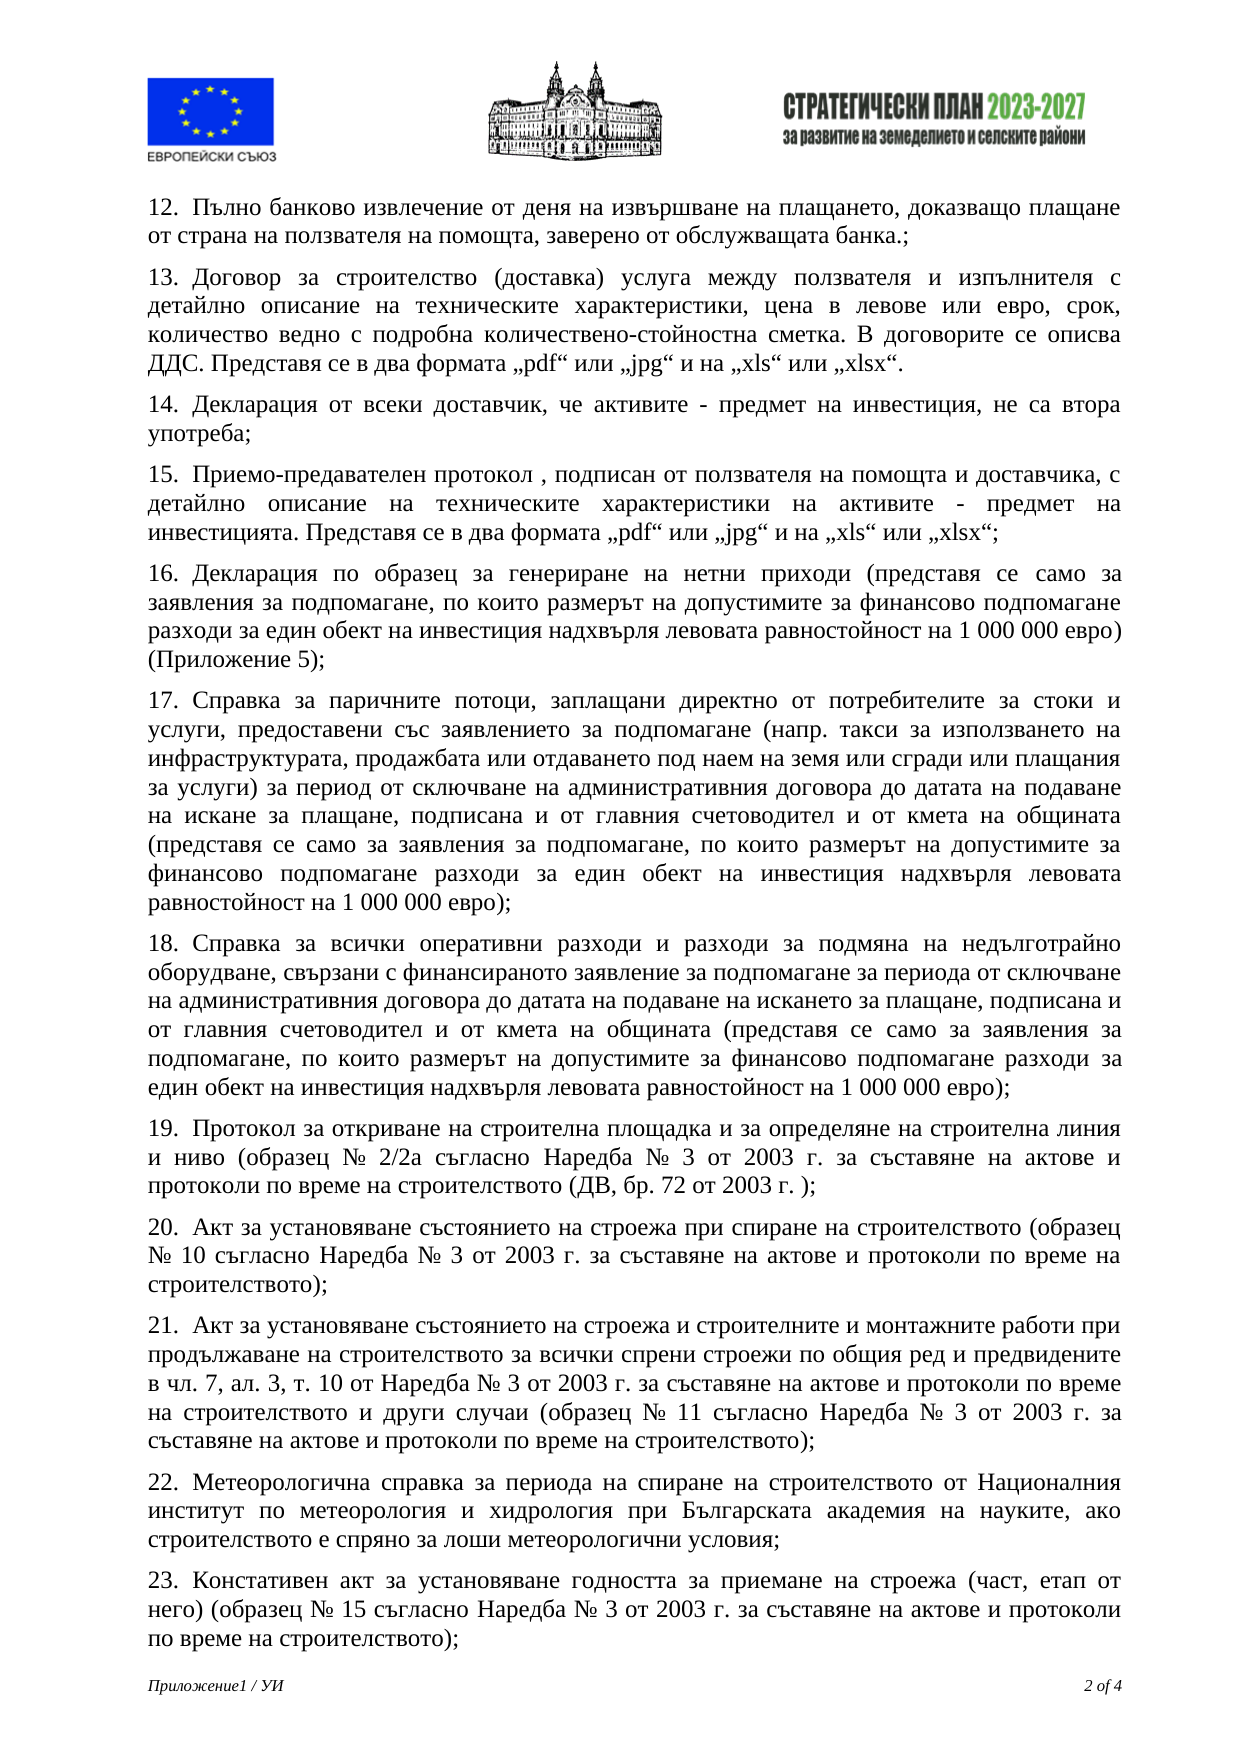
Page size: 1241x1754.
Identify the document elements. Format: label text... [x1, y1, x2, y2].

list Справка за паричните потоци, заплащани директно от потребителите за стоки и услуги, предоставени със заявлението за подпомагане (напр. такси за използването на инфраструктурата, продажбата или отдаването под наем на земя или сгради или плащания за услуги) за период от сключване на административния договора до датата на подаване на искане за плащане, подписана и от главния счетоводител и от кмета на общината (представя се само за заявления за подпомагане, по които размерът на допустимите за финансово подпомагане разходи за един обект на инвестиция надхвърля левовата равностойност на 1 000 000 евро); [148, 686, 1122, 916]
list Пълно банково извлечение от деня на извършване на плащането, доказващо плащане от страна на ползвателя на помощта, заверено от обслужващата банка.; [148, 192, 1122, 249]
picture [147, 77, 278, 164]
list Справка за всички оперативни разходи и разходи за подмяна на недълготрайно оборудване, свързани с финансираното заявление за подпомагане за периода от сключване на административния договора до датата на подаване на искането за плащане, подписана и от главния счетоводител и от кмета на общината (представя се само за заявления за подпомагане, по които размерът на допустимите за финансово подпомагане разходи за един обект на инвестиция надхвърля левовата равностойност на 1 000 000 евро); [148, 928, 1122, 1101]
list Акт за установяване състоянието на строежа и строителните и монтажните работи при продължаване на строителството за всички спрени строежи по общия ред и предвидените в чл. 7, ал. 3, т. 10 от Наредба № 3 от 2003 г. за съставяне на актове и протоколи по време на строителството и други случаи (образец № 11 съгласно Наредба № 3 от 2003 г. за съставяне на актове и протоколи по време на строителството); [148, 1311, 1122, 1454]
list Протокол за откриване на строителна площадка и за определяне на строителна линия и ниво (образец № 2/2а съгласно Наредба № 3 от 2003 г. за съставяне на актове и протоколи по време на строителството (ДВ, бр. 72 от 2003 г. ); [148, 1113, 1122, 1199]
picture [782, 74, 1086, 164]
list Декларация по образец за генериране на нетни приходи (представя се само за заявления за подпомагане, по които размерът на допустимите за финансово подпомагане разходи за един обект на инвестиция надхвърля левовата равностойност на 1 000 000 евро) (Приложение 5); [148, 558, 1122, 673]
list Акт за установяване състоянието на строежа при спиране на строителството (образец № 10 съгласно Наредба № 3 от 2003 г. за съставяне на актове и протоколи по време на строителството); [148, 1212, 1122, 1298]
list Метеорологична справка за периода на спиране на строителството от Националния институт по метеорология и хидрология при Българската академия на науките, ако строителството е спряно за лоши метеорологични условия; [148, 1467, 1122, 1553]
list Констативен акт за установяване годността за приемане на строежа (част, етап от него) (образец № 15 съгласно Наредба № 3 от 2003 г. за съставяне на актове и протоколи по време на строителството); [148, 1566, 1122, 1652]
picture [484, 59, 669, 164]
list Приемо-предавателен протокол , подписан от ползвателя на помощта и доставчика, с детайлно описание на техническите характеристики на активите - предмет на инвестицията. Представя се в два формата „рdf“ или „jpg“ и на „xls“ или „xlsx“; [148, 459, 1122, 546]
list Договор за строителство (доставка) услуга между ползвателя и изпълнителя с детайлно описание на техническите характеристики, цена в левове или евро, срок, количество ведно с подробна количествено-стойностна сметка. В договорите се описва ДДС. Представя се в два формата „рdf“ или „jpg“ и на „xls“ или „xlsx“. [148, 262, 1122, 377]
list Декларация от всеки доставчик, че активите - предмет на инвестиция, не са втора употреба; [148, 389, 1122, 447]
